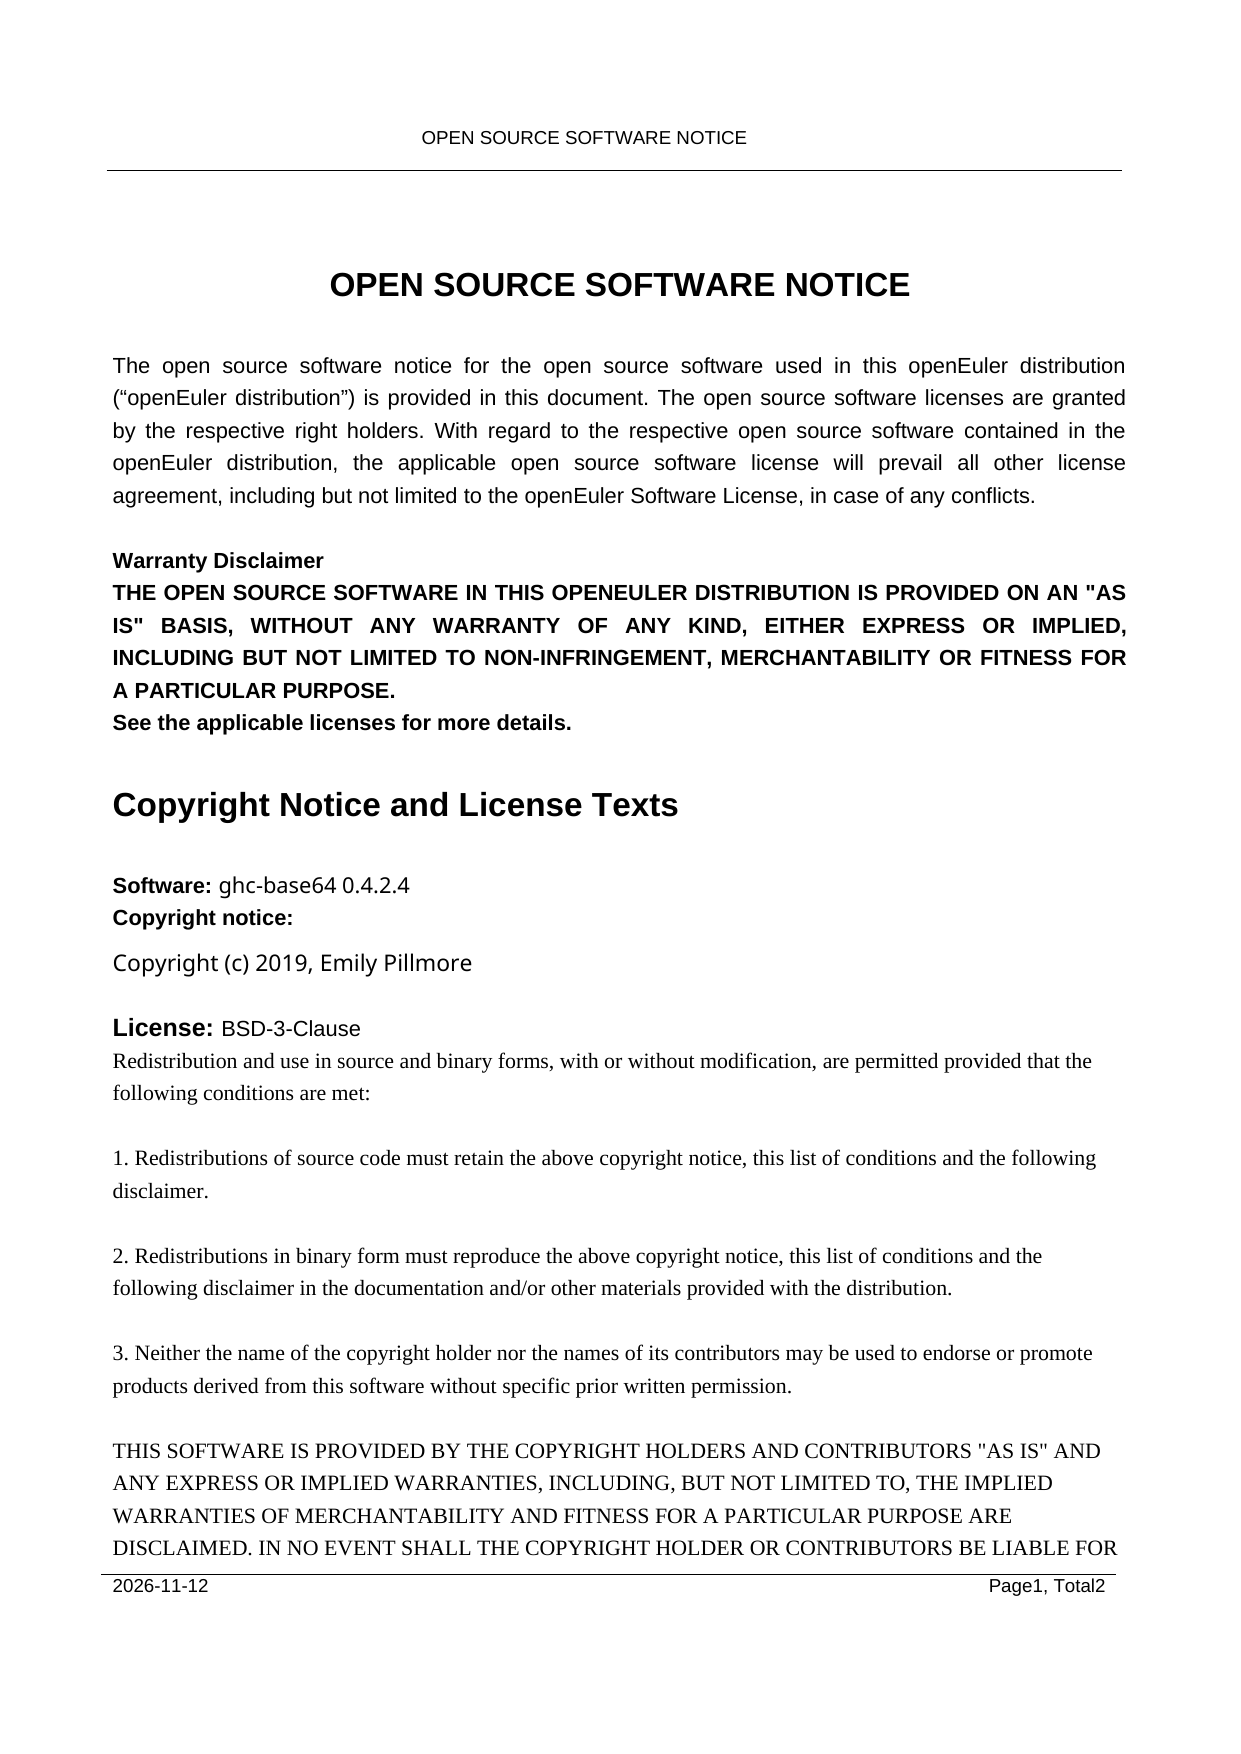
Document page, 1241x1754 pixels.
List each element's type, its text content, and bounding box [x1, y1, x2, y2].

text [112, 1044, 1128, 1564]
text Copyright notice: [112, 901, 1128, 934]
text Copyright (c) 2019, Emily Pillmore [112, 947, 1128, 1012]
text Copyright Notice and License Texts [112, 771, 1128, 836]
text OPEN SOURCE SOFTWARE NOTICE [112, 251, 1128, 316]
text Warranty Disclaimer [112, 544, 1128, 576]
text The open source software notice for the open source software used in this openEuler distribution (“openEuler distribution”) is provided in this document. The open source software licenses are granted by the respective right holders. With regard to the respective open source software contained in the openEuler distribution, the applicable open source software license will prevail all other license agreement, including but not limited to the openEuler Software License, in case of any conflicts. [112, 349, 1128, 511]
text License: BSD-3-Clause [112, 1012, 1128, 1044]
title Software: ghc-base64 0.4.2.4 [112, 869, 1128, 901]
text THE OPEN SOURCE SOFTWARE IN THIS OPENEULER DISTRIBUTION IS PROVIDED ON AN "AS IS" BASIS, WITHOUT ANY WARRANTY OF ANY KIND, EITHER EXPRESS OR IMPLIED, INCLUDING BUT NOT LIMITED TO NON-INFRINGEMENT, MERCHANTABILITY OR FITNESS FOR A PARTICULAR PURPOSE. See the applicable licenses for more details. [112, 576, 1128, 739]
